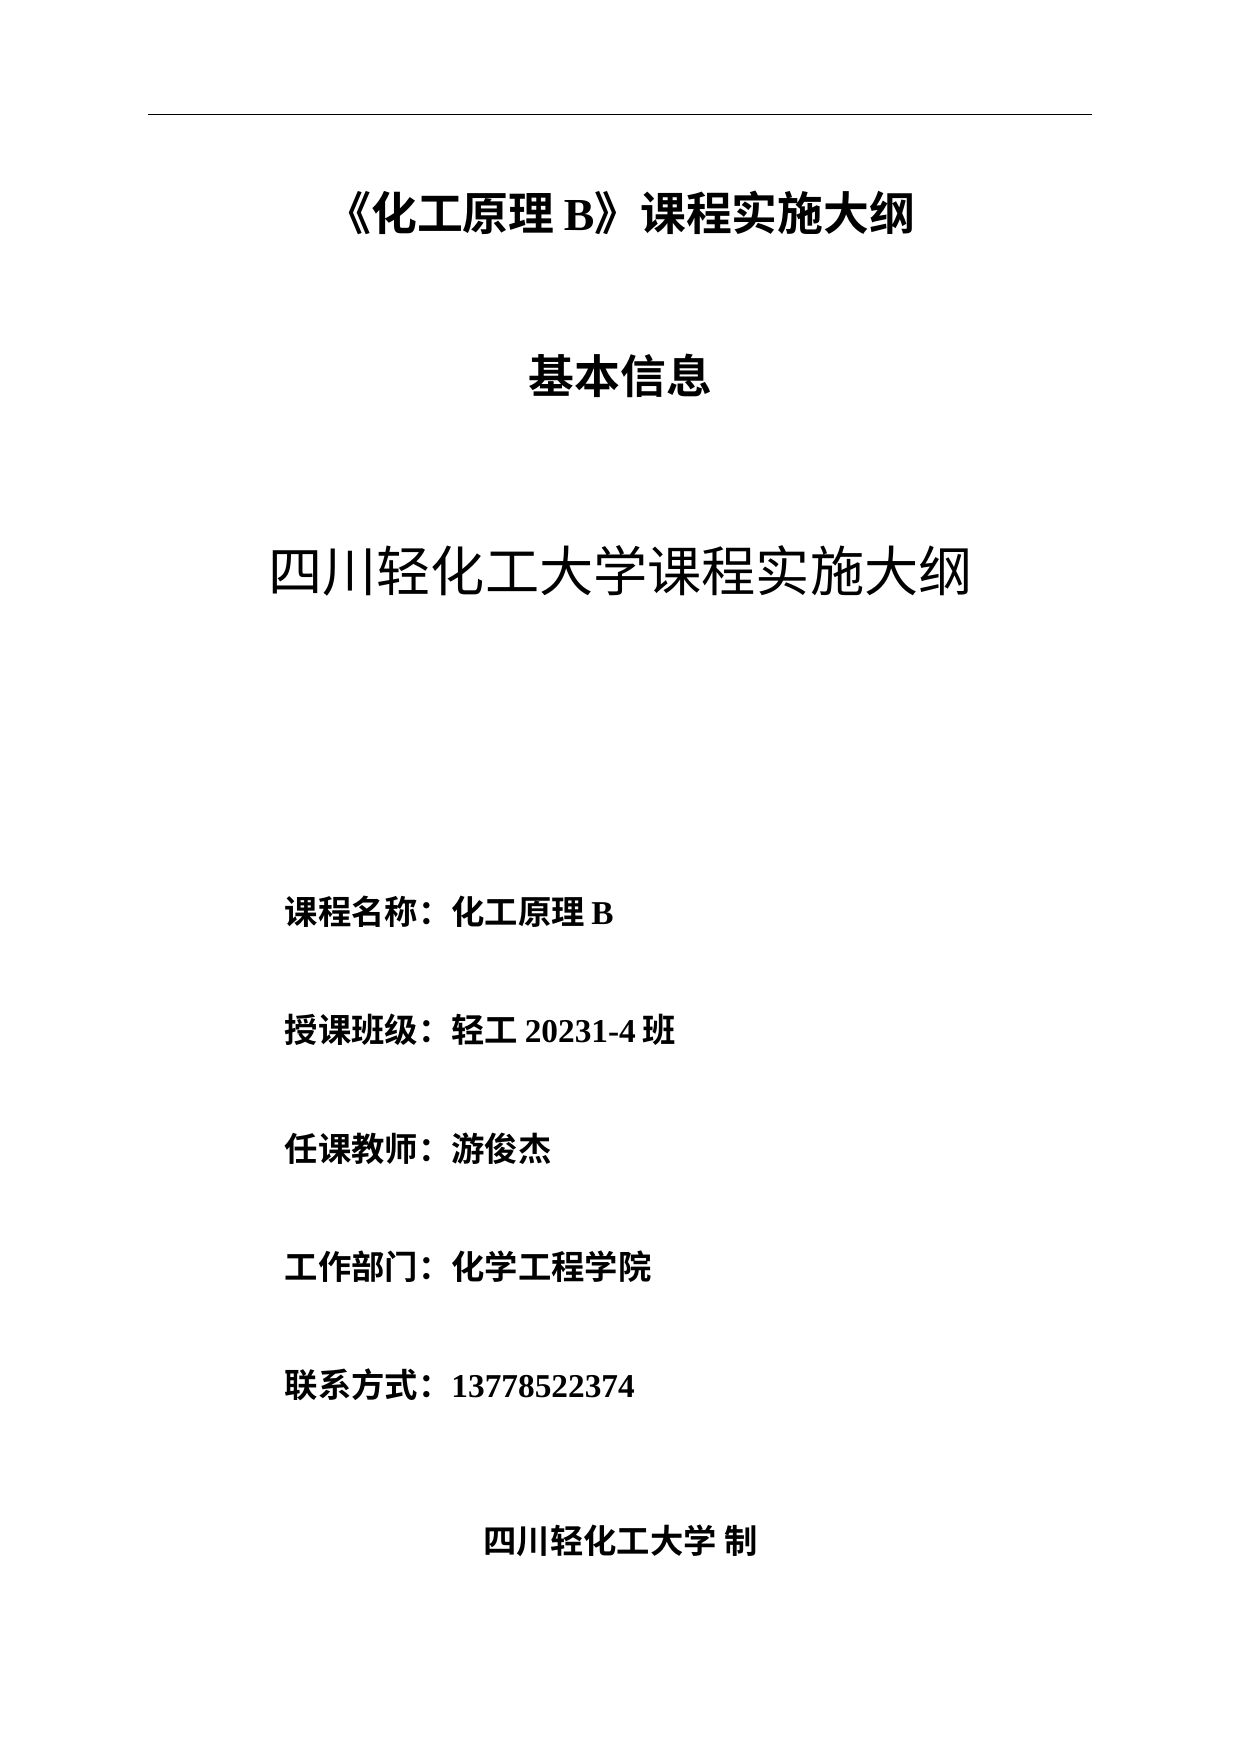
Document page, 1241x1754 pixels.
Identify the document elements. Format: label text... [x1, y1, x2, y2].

table_cell 任课教师：游俊杰 [273, 1088, 967, 1206]
text 四川轻化工大学 制 [148, 1507, 1092, 1572]
table_header 课程名称：化工原理B [273, 851, 967, 969]
text 四川轻化工大学课程实施大纲 [148, 519, 1092, 617]
table_cell 联系方式：13778522374 [273, 1324, 967, 1442]
table_cell 工作部门：化学工程学院 [273, 1206, 967, 1324]
text 基本信息 [148, 324, 1092, 422]
text 《化工原理B》课程实施大纲 [148, 162, 1092, 259]
table_cell 授课班级：轻工20231-4班 [273, 969, 967, 1087]
